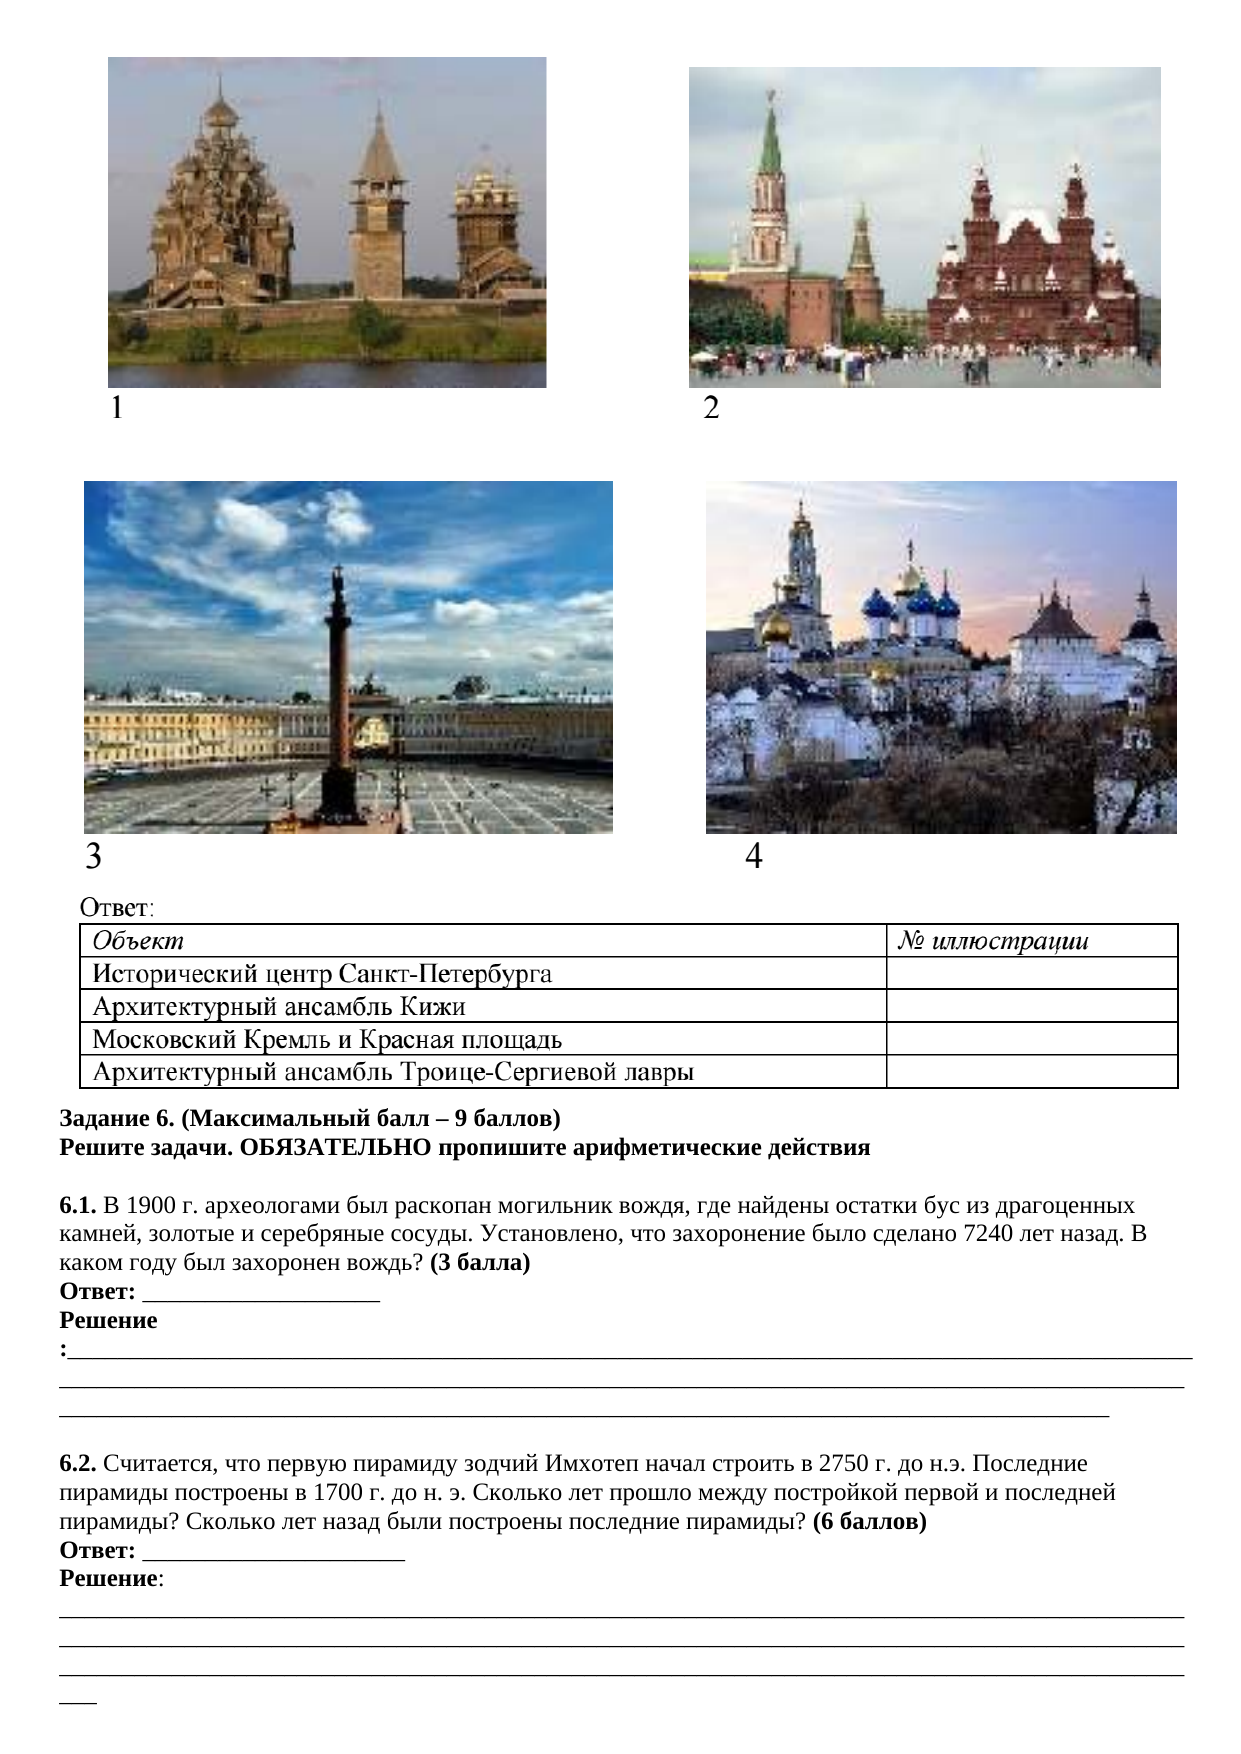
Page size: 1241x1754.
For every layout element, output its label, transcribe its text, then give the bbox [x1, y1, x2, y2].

text Решите задачи. ОБЯЗАТЕЛЬНО пропишите арифметические действия [59, 1132, 1196, 1161]
text Решение: [59, 1563, 1196, 1592]
text Ответ: ___________________ [59, 1276, 1196, 1305]
text Решение:________________________________________________________________________________________________________________________________________________________________________________________________________________________________________________________________________ [59, 1305, 1196, 1420]
text _________________________________________________________________________________________________________________________________________________________________________________________________________________________________________________________________________________ [59, 1592, 1196, 1707]
text Задание 6. (Максимальный балл – 9 баллов) [59, 1104, 1196, 1132]
text 6.2. Считается, что первую пирамиду зодчий Имхотеп начал строить в 2750 г. до н.э. Последние пирамиды построены в 1700 г. до н. э. Сколько лет прошло между постройкой первой и последней пирамиды? Сколько лет назад были построены последние пирамиды? (6 баллов) [59, 1448, 1196, 1535]
text 6.1. В 1900 г. археологами был раскопан могильник вождя, где найдены остатки бус из драгоценных камней, золотые и серебряные сосуды. Установлено, что захоронение было сделано 7240 лет назад. В каком году был захоронен вождь? (3 балла) [59, 1190, 1196, 1276]
picture [59, 44, 1197, 1104]
text Ответ: _____________________ [59, 1535, 1196, 1563]
